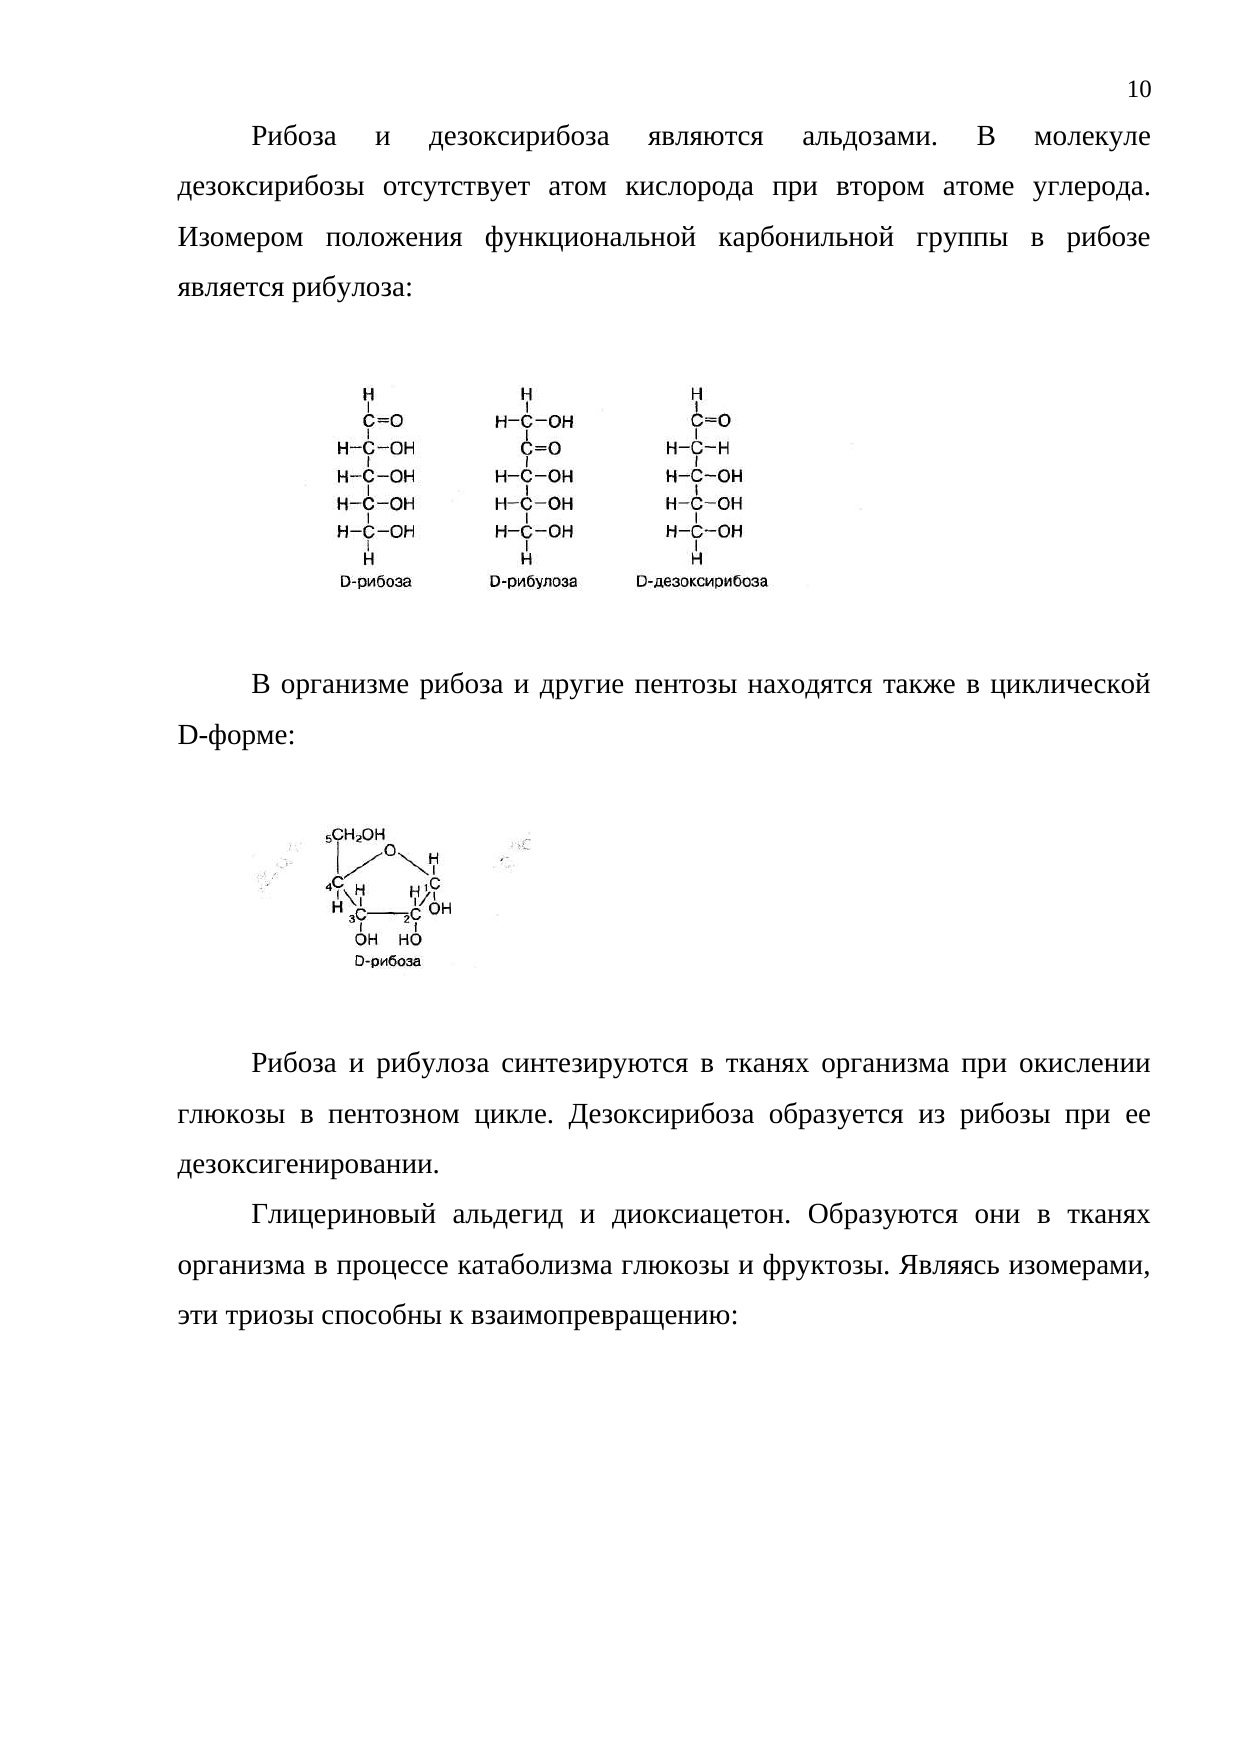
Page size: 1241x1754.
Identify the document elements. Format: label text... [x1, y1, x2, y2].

text В организме рибоза и другие пентозы находятся также в циклической D-форме: [177, 667, 1152, 750]
text Рибоза и рибулоза синтезируются в тканях организма при окислении глюкозы в пентозном цикле. Дезоксирибоза образуется из рибозы при ее дезоксигенировании. [177, 1046, 1152, 1180]
text Рибоза и дезоксирибоза являются альдозами. В молекуле дезоксирибозы отсутствует атом кислорода при втором атоме углерода. Изомером положения функциональной карбонильной группы в рибозе является рибулоза: [177, 118, 1152, 303]
picture [251, 369, 867, 600]
picture [251, 817, 531, 979]
text Глицериновый альдегид и диоксиацетон. Образуются они в тканях организма в процессе катаболизма глюкозы и фруктозы. Являясь изомерами, эти триозы способны к взаимопревращению: [177, 1197, 1152, 1331]
